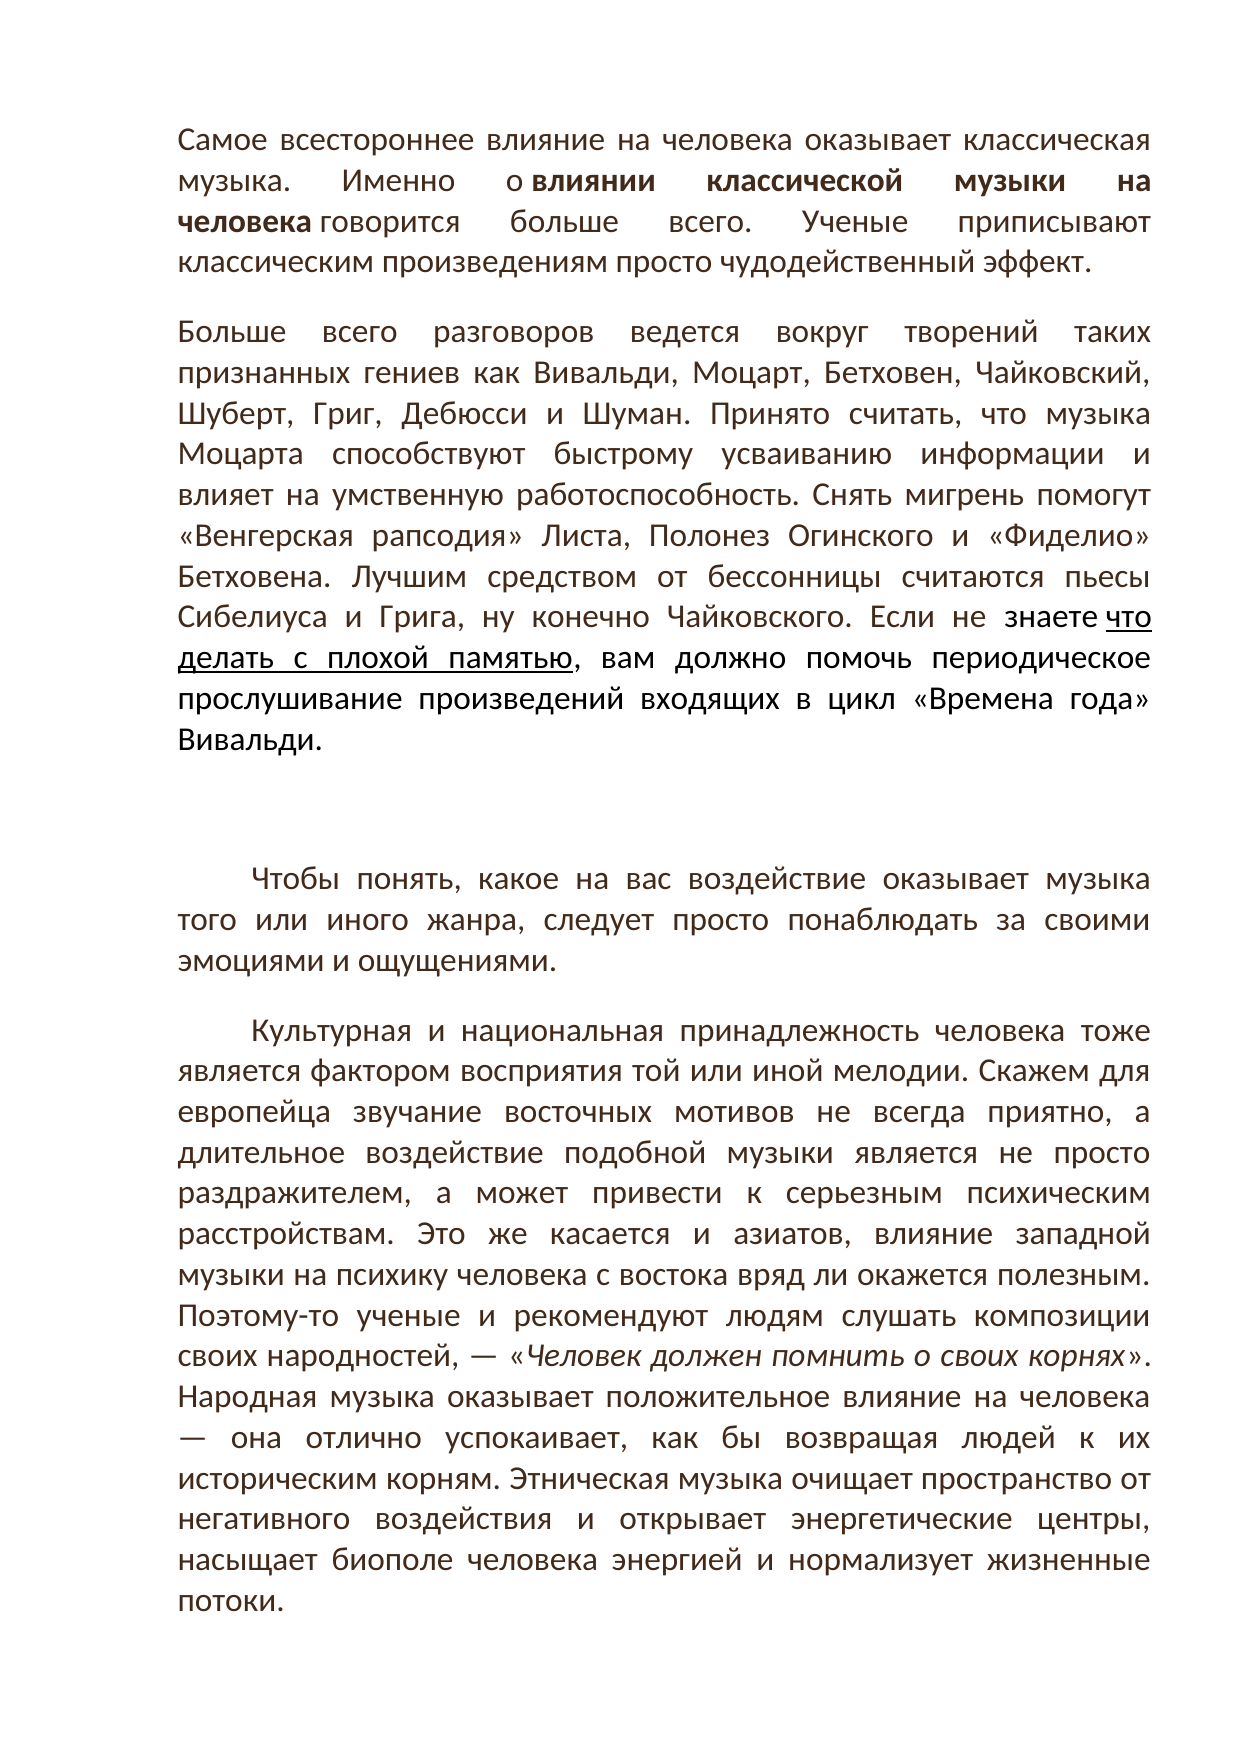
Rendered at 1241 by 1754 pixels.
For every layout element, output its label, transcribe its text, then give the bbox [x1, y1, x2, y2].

text Больше всего разговоров ведется вокруг творений таких признанных гениев как Вивальди, Моцарт, Бетховен, Чайковский, Шуберт, Григ, Дебюсси и Шуман. Принято считать, что музыка Моцарта способствуют быстрому усваиванию информации и влияет на умственную работоспособность. Снять мигрень помогут «Венгерская рапсодия» Листа, Полонез Огинского и «Фиделио» Бетховена. Лучшим средством от бессонницы считаются пьесы Сибелиуса и Грига, ну конечно Чайковского. Если не знаете что делать с плохой памятью, вам должно помочь периодическое прослушивание произведений входящих в цикл «Времена года» Вивальди. [177, 310, 1152, 758]
text Самое всестороннее влияние на человека оказывает классическая музыка. Именно о влиянии классической музыки на человека говорится больше всего. Ученые приписывают классическим произведениям просто чудодейственный эффект. [177, 118, 1152, 281]
text Культурная и национальная принадлежность человека тоже является фактором восприятия той или иной мелодии. Скажем для европейца звучание восточных мотивов не всегда приятно, а длительное воздействие подобной музыки является не просто раздражителем, а может привести к серьезным психическим расстройствам. Это же касается и азиатов, влияние западной музыки на психику человека с востока вряд ли окажется полезным. Поэтому-то ученые и рекомендуют людям слушать композиции своих народностей, — «Человек должен помнить о своих корнях». Народная музыка оказывает положительное влияние на человека — она отлично успокаивает, как бы возвращая людей к их историческим корням. Этническая музыка очищает пространство от негативного воздействия и открывает энергетические центры, насыщает биополе человека энергией и нормализует жизненные потоки. [177, 1009, 1152, 1619]
text Чтобы понять, какое на вас воздействие оказывает музыка того или иного жанра, следует просто понаблюдать за своими эмоциями и ощущениями. [177, 857, 1152, 979]
